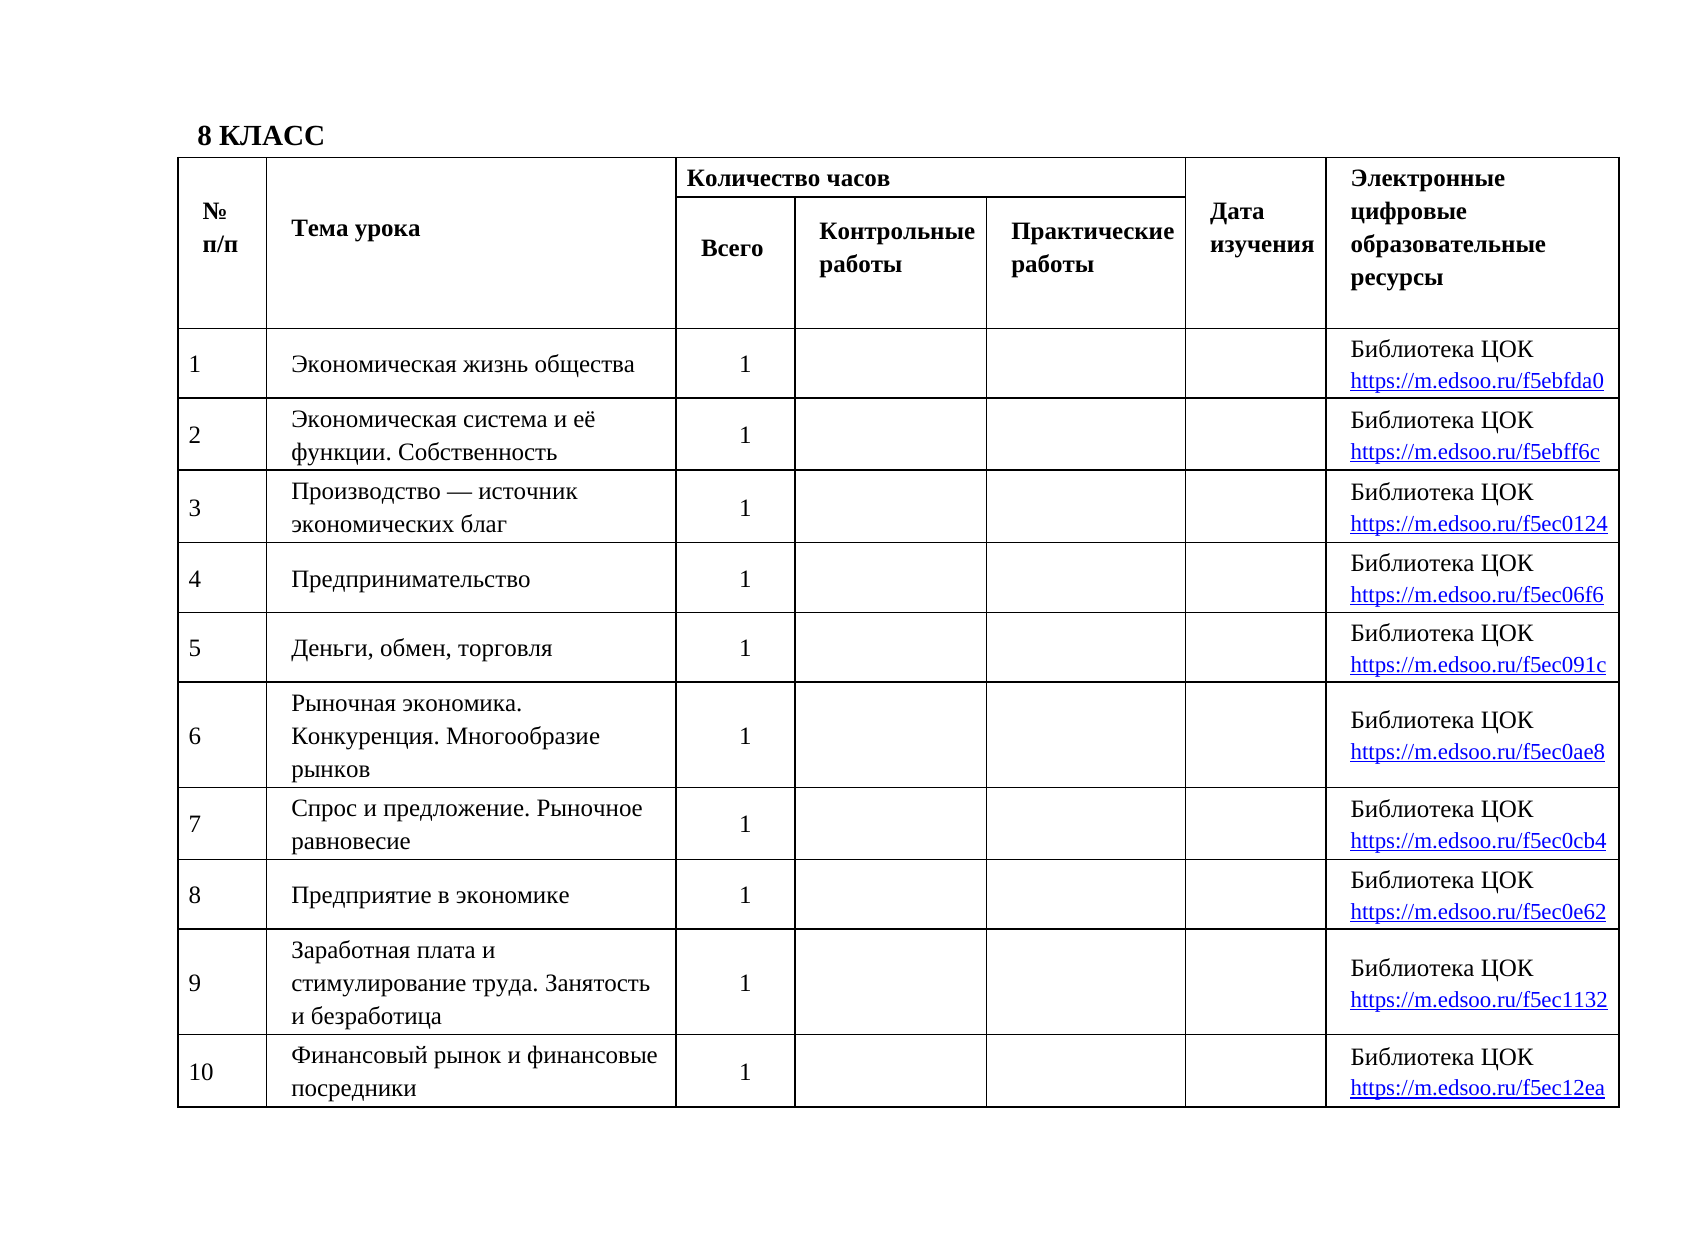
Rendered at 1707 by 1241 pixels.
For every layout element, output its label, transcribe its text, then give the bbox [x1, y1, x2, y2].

table_cell [1186, 399, 1325, 469]
table_cell Заработная плата и стимулирование труда. Занятость и безработица [267, 930, 675, 1034]
table_cell 1 [677, 860, 794, 928]
table_cell 1 [677, 543, 794, 611]
table_cell Всего [677, 198, 794, 327]
table_cell [796, 471, 986, 542]
table_cell 1 [677, 1035, 794, 1106]
table_cell 1 [677, 930, 794, 1034]
table_cell [987, 930, 1185, 1034]
table_cell [987, 860, 1185, 928]
table_cell 5 [179, 613, 266, 681]
table_cell [796, 1035, 986, 1106]
table_cell [1186, 930, 1325, 1034]
table_header Электронные цифровые образовательные ресурсы [1327, 158, 1618, 327]
table_cell [796, 329, 986, 397]
table_cell Рыночная экономика. Конкуренция. Многообразие рынков [267, 683, 675, 786]
table_cell [1186, 860, 1325, 928]
table_cell [1186, 613, 1325, 681]
table_cell 1 [677, 329, 794, 397]
table_cell Библиотека ЦОК https://m.edsoo.ru/f5ec0ae8 [1327, 683, 1618, 786]
table_cell Библиотека ЦОК https://m.edsoo.ru/f5ec0124 [1327, 471, 1618, 542]
table_cell 8 [179, 860, 266, 928]
table_cell [796, 788, 986, 859]
table_cell Экономическая жизнь общества [267, 329, 675, 397]
table_cell Спрос и предложение. Рыночное равновесие [267, 788, 675, 859]
table_cell [1186, 683, 1325, 786]
table_cell Предприятие в экономике [267, 860, 675, 928]
table_cell [796, 399, 986, 469]
table_header № п/п [179, 158, 266, 327]
table_cell 1 [677, 683, 794, 786]
table_cell [987, 471, 1185, 542]
table_cell 1 [677, 399, 794, 469]
table_cell [987, 683, 1185, 786]
table_header Дата изучения [1186, 158, 1325, 327]
table_cell [1186, 471, 1325, 542]
table_cell Библиотека ЦОК https://m.edsoo.ru/f5ec1132 [1327, 930, 1618, 1034]
table_header Тема урока [267, 158, 675, 327]
table_cell Библиотека ЦОК https://m.edsoo.ru/f5ec0cb4 [1327, 788, 1618, 859]
table_cell 2 [179, 399, 266, 469]
table_cell [796, 930, 986, 1034]
text 8 КЛАСС [190, 118, 1618, 152]
table_cell Экономическая система и её функции. Собственность [267, 399, 675, 469]
table_cell Деньги, обмен, торговля [267, 613, 675, 681]
table_cell Финансовый рынок и финансовые посредники [267, 1035, 675, 1106]
table_cell 1 [677, 613, 794, 681]
table_cell [987, 613, 1185, 681]
table_cell 1 [677, 788, 794, 859]
table_cell [1186, 788, 1325, 859]
table_cell 6 [179, 683, 266, 786]
table_cell [1186, 543, 1325, 611]
table_cell 3 [179, 471, 266, 542]
table_cell 9 [179, 930, 266, 1034]
table_cell 1 [179, 329, 266, 397]
table_cell [1186, 1035, 1325, 1106]
table_cell [796, 683, 986, 786]
table_cell Библиотека ЦОК https://m.edsoo.ru/f5ebff6c [1327, 399, 1618, 469]
table_cell Контрольные работы [796, 198, 986, 327]
table_cell Библиотека ЦОК https://m.edsoo.ru/f5ec12ea [1327, 1035, 1618, 1106]
table_cell Практические работы [987, 198, 1185, 327]
table_cell Предпринимательство [267, 543, 675, 611]
table_cell 4 [179, 543, 266, 611]
table_cell [987, 1035, 1185, 1106]
table_cell [987, 788, 1185, 859]
table_cell 1 [677, 471, 794, 542]
table_cell [987, 329, 1185, 397]
table_cell Производство — источник экономических благ [267, 471, 675, 542]
table_cell [796, 860, 986, 928]
table_cell [796, 613, 986, 681]
table_cell [987, 543, 1185, 611]
table_cell [1186, 329, 1325, 397]
table_cell Библиотека ЦОК https://m.edsoo.ru/f5ec06f6 [1327, 543, 1618, 611]
table_cell 7 [179, 788, 266, 859]
table_cell Библиотека ЦОК https://m.edsoo.ru/f5ebfda0 [1327, 329, 1618, 397]
table_cell 10 [179, 1035, 266, 1106]
table_cell Библиотека ЦОК https://m.edsoo.ru/f5ec0e62 [1327, 860, 1618, 928]
table_cell [796, 543, 986, 611]
table_header Количество часов [677, 158, 1185, 196]
table_cell [987, 399, 1185, 469]
table_cell Библиотека ЦОК https://m.edsoo.ru/f5ec091c [1327, 613, 1618, 681]
